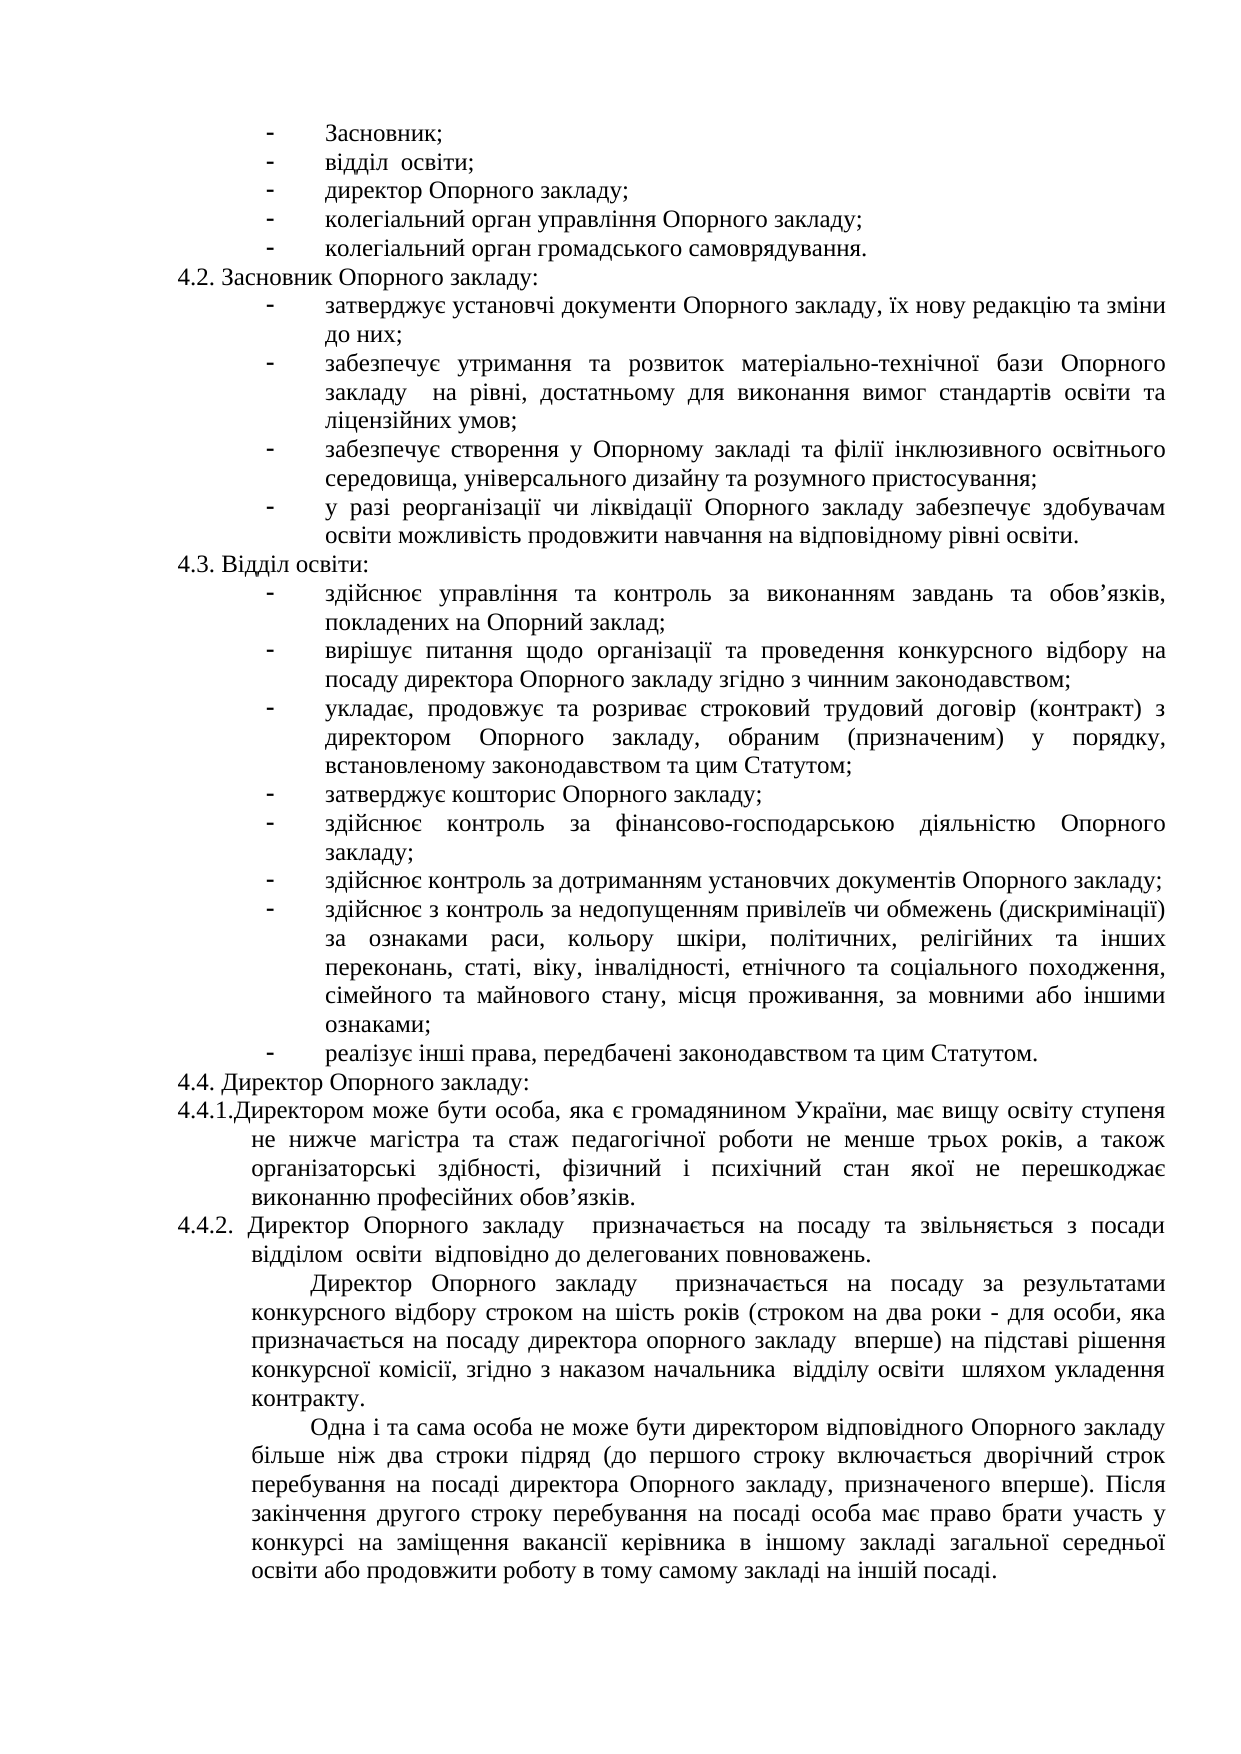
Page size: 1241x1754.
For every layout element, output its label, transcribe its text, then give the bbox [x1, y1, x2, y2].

list колегіальний орган управління Опорного закладу; [251, 204, 1167, 233]
list здійснює контроль за фінансово-господарською діяльністю Опорного закладу; [266, 808, 1167, 866]
list здійснює контроль за дотриманням установчих документів Опорного закладу; [266, 866, 1167, 894]
list відділ освіти; [251, 147, 1167, 176]
list укладає, продовжує та розриває строковий трудовий договір (контракт) з директором Опорного закладу, обраним (призначеним) у порядку, встановленому законодавством та цим Статутом; [266, 693, 1167, 779]
list здійснює управління та контроль за виконанням завдань та обов’язків, покладених на Опорний заклад; [266, 578, 1167, 636]
list директор Опорного закладу; [251, 176, 1167, 204]
list затверджує кошторис Опорного закладу; [266, 779, 1167, 808]
list у разі реорганізації чи ліквідації Опорного закладу забезпечує здобувачам освіти можливість продовжити навчання на відповідному рівні освіти. [266, 492, 1167, 549]
list здійснює з контроль за недопущенням привілеїв чи обмежень (дискримінації) за ознаками раси, кольору шкіри, політичних, релігійних та інших переконань, статі, віку, інвалідності, етнічного та соціального походження, сімейного та майнового стану, місця проживання, за мовними або іншими ознаками; [266, 894, 1167, 1038]
list затверджує установчі документи Опорного закладу, їх нову редакцію та зміни до них; [266, 291, 1167, 348]
text Директор Опорного закладу призначається на посаду за результатами конкурсного відбору строком на шість років (строком на два роки - для особи, яка призначається на посаду директора опорного закладу вперше) на підставі рішення конкурсної комісії, згідно з наказом начальника відділу освіти шляхом укладення контракту. [251, 1268, 1167, 1412]
text 4.4. Директор Опорного закладу: [177, 1067, 1167, 1096]
text 4.4.1.Директором може бути особа, яка є громадянином України, має вищу освіту ступеня не нижче магістра та стаж педагогічної роботи не менше трьох років, а також організаторські здібності, фізичний і психічний стан якої не перешкоджає виконанню професійних обов’язків. [177, 1096, 1167, 1211]
list вирішує питання щодо організації та проведення конкурсного відбору на посаду директора Опорного закладу згідно з чинним законодавством; [266, 636, 1167, 693]
list Засновник; [251, 118, 1167, 147]
list реалізує інші права, передбачені законодавством та цим Статутом. [266, 1038, 1167, 1067]
text 4.2. Засновник Опорного закладу: [177, 262, 1167, 291]
text 4.4.2. Директор Опорного закладу призначається на посаду та звільняється з посади відділом освіти відповідно до делегованих повноважень. [177, 1211, 1167, 1268]
list колегіальний орган громадського самоврядування. [251, 233, 1167, 262]
list забезпечує створення у Опорному закладі та філії інклюзивного освітнього середовища, універсального дизайну та розумного пристосування; [266, 434, 1167, 492]
list забезпечує утримання та розвиток матеріально-технічної бази Опорного закладу на рівні, достатньому для виконання вимог стандартів освіти та ліцензійних умов; [266, 348, 1167, 434]
text Одна і та сама особа не може бути директором відповідного Опорного закладу більше ніж два строки підряд (до першого строку включається дворічний строк перебування на посаді директора Опорного закладу, призначеного вперше). Після закінчення другого строку перебування на посаді особа має право брати участь у конкурсі на заміщення вакансії керівника в іншому закладі загальної середньої освіти або продовжити роботу в тому самому закладі на іншій посаді. [251, 1412, 1167, 1584]
text 4.3. Відділ освіти: [177, 549, 1167, 578]
